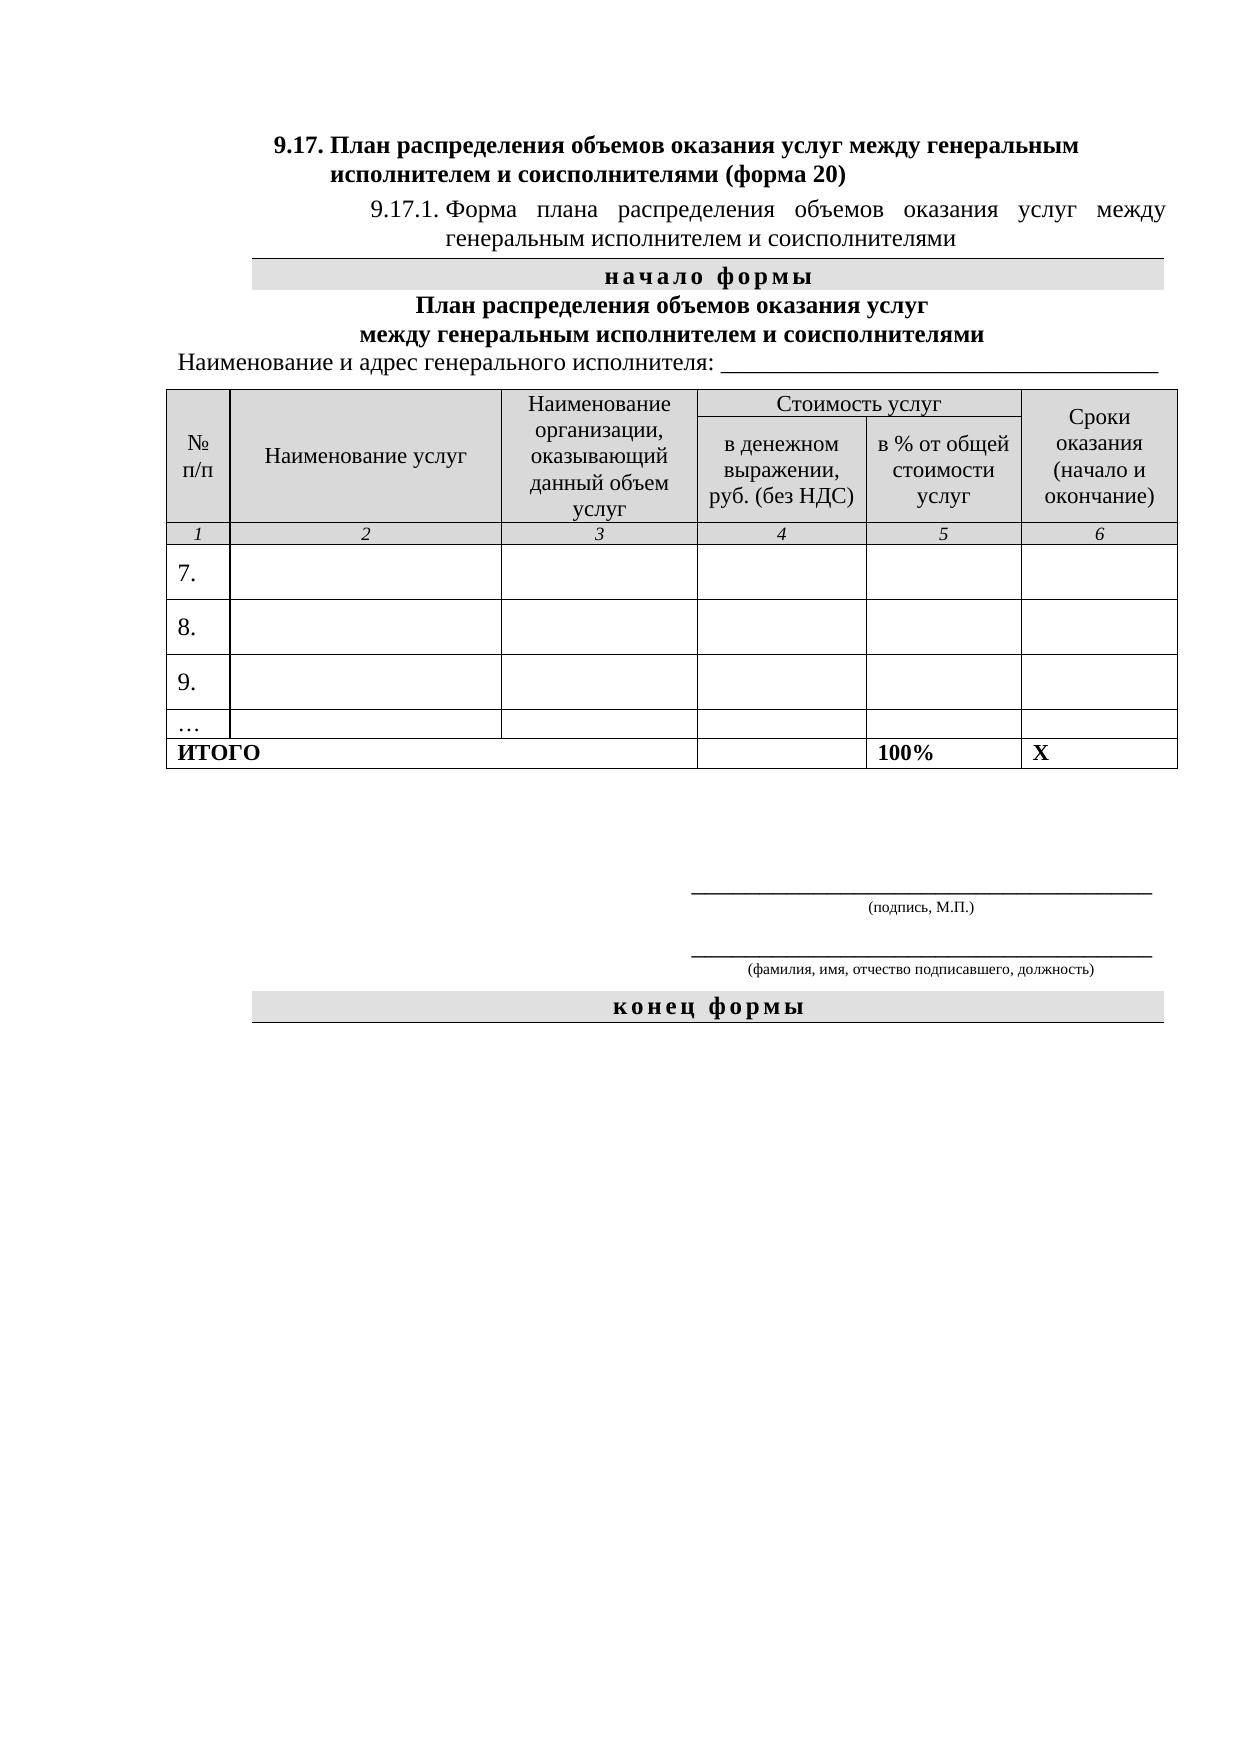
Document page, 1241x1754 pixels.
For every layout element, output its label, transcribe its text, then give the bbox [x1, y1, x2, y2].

table_cell [231, 600, 501, 654]
table_cell 2 [231, 523, 501, 544]
text План распределения объемов оказания услуг [177, 290, 1167, 319]
table_cell [167, 545, 229, 599]
table_cell [698, 739, 866, 768]
table_cell __________________________________ (фамилия, имя, отчество подписавшего, должность) [679, 929, 1163, 991]
table_cell ИТОГО [167, 739, 697, 768]
table_header Стоимость услуг [698, 390, 1021, 416]
table_cell 3 [502, 523, 697, 544]
table_cell [502, 710, 697, 738]
table_cell в денежном выражении, руб. (без НДС) [698, 417, 866, 522]
table_cell [867, 545, 1021, 599]
table_cell 100% [867, 739, 1021, 768]
table_cell [698, 710, 866, 738]
table_cell 4 [698, 523, 866, 544]
text между генеральным исполнителем и соисполнителями [177, 319, 1167, 347]
list Форма плана распределения объемов оказания услуг между генеральным исполнителем и соисполнителями [370, 194, 1167, 252]
table_cell … [167, 710, 229, 738]
list План распределения объемов оказания услуг между генеральным исполнителем и соисполнителями (форма 20) [274, 131, 1167, 188]
table_cell [167, 655, 229, 708]
table_header Наименование организации, оказывающий данный объем услуг [502, 390, 697, 522]
table_cell [1022, 655, 1177, 708]
text начало формы [252, 259, 1164, 290]
table_cell [231, 710, 501, 738]
table_cell 1 [167, 523, 229, 544]
table_cell [698, 600, 866, 654]
table_cell Х [1022, 739, 1177, 768]
table_cell [231, 545, 501, 599]
text конец формы [252, 991, 1164, 1022]
table_cell 6 [1022, 523, 1177, 544]
table_cell [502, 600, 697, 654]
table_header Сроки оказания (начало и окончание) [1022, 390, 1177, 522]
table_header __________________________________ (подпись, М.П.) [679, 835, 1163, 929]
table_cell [502, 545, 697, 599]
table_cell [867, 600, 1021, 654]
table_cell [1022, 710, 1177, 738]
table_cell [231, 655, 501, 708]
table_header № п/п [167, 390, 229, 522]
table_cell [1022, 545, 1177, 599]
table_cell [167, 600, 229, 654]
table_cell 5 [867, 523, 1021, 544]
table_cell [698, 655, 866, 708]
table_cell в % от общей стоимости услуг [867, 417, 1021, 522]
table_cell [867, 655, 1021, 708]
table_header Наименование услуг [231, 390, 501, 522]
table_cell [867, 710, 1021, 738]
table_cell [698, 545, 866, 599]
table_cell [1022, 600, 1177, 654]
table_cell [502, 655, 697, 708]
text Наименование и адрес генерального исполнителя: ___________________________________ [177, 347, 1167, 376]
